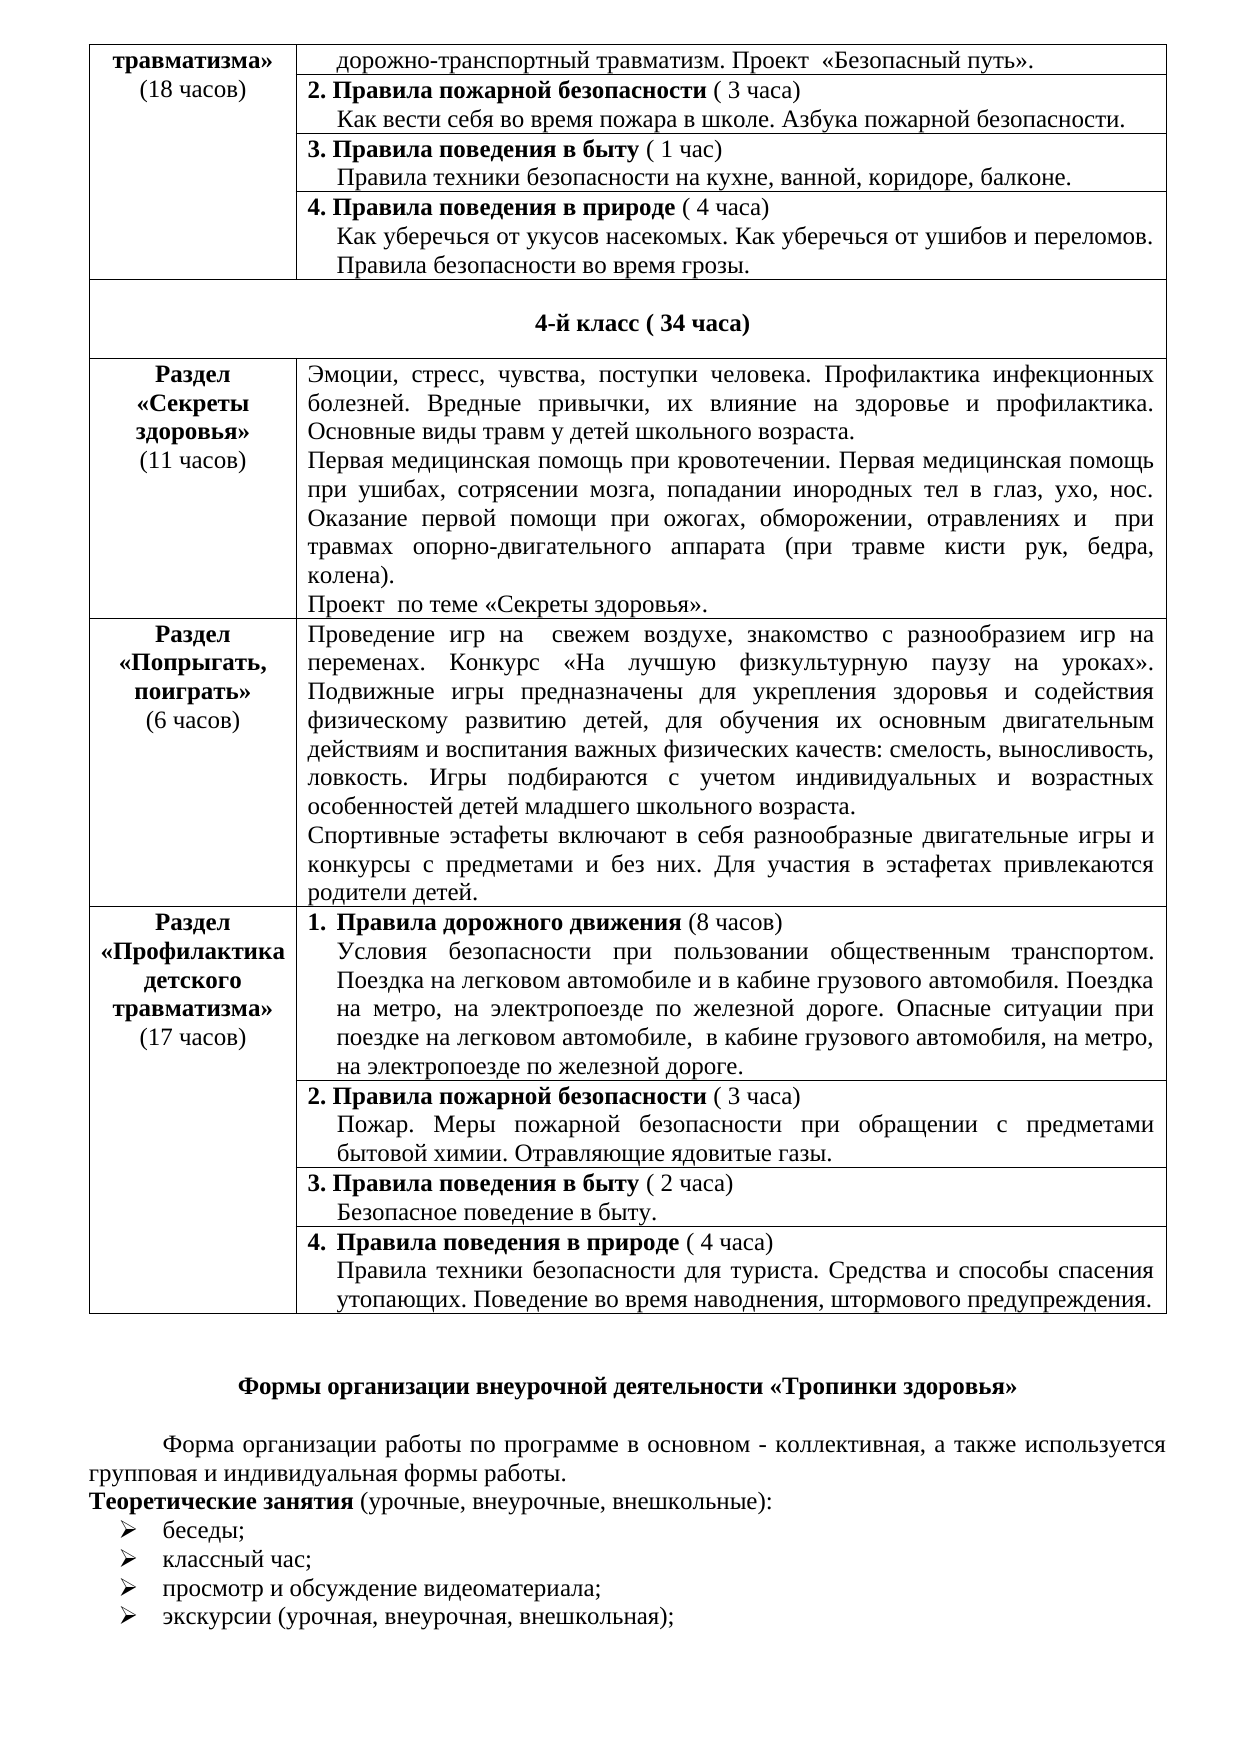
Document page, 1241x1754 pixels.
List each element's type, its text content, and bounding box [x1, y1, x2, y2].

table_cell Правила поведения в природе ( 4 часа) Правила техники безопасности для туриста. Средства и способы спасения утопающих. Поведение во время наводнения, штормового предупреждения. [297, 1227, 1166, 1313]
table_cell 4. Правила поведения в природе ( 4 часа) Как уберечься от укусов насекомых. Как уберечься от ушибов и переломов. Правила безопасности во время грозы. [297, 192, 1166, 278]
table_cell Проведение игр на свежем воздухе, знакомство с разнообразием игр на переменах. Конкурс «На лучшую физкультурную паузу на уроках». Подвижные игры предназначены для укрепления здоровья и содействия физическому развитию детей, для обучения их основным двигательным действиям и воспитания важных физических качеств: смелость, выносливость, ловкость. Игры подбираются с учетом индивидуальных и возрастных особенностей детей младшего школьного возраста. Спортивные эстафеты включают в себя разнообразные двигательные игры и конкурсы с предметами и без них. Для участия в эстафетах привлекаются родители детей. [297, 619, 1166, 906]
text Формы организации внеурочной деятельности «Тропинки здоровья» [89, 1371, 1167, 1400]
list беседы; [118, 1515, 1167, 1544]
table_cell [297, 45, 1166, 74]
table_cell Раздел «Профилактика детского травматизма» (17 часов) [90, 907, 296, 1313]
table_cell 2. Правила пожарной безопасности ( 3 часа) Пожар. Меры пожарной безопасности при обращении с предметами бытовой химии. Отравляющие ядовитые газы. [297, 1081, 1166, 1167]
list экскурсии (урочная, внеурочная, внешкольная); [118, 1601, 1167, 1630]
list просмотр и обсуждение видеоматериала; [118, 1573, 1167, 1601]
table_cell Раздел «Попрыгать, поиграть» (6 часов) [90, 619, 296, 906]
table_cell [90, 45, 296, 278]
table_cell 3. Правила поведения в быту ( 1 час) Правила техники безопасности на кухне, ванной, коридоре, балконе. [297, 134, 1166, 191]
table_cell 2. Правила пожарной безопасности ( 3 часа) Как вести себя во время пожара в школе. Азбука пожарной безопасности. [297, 75, 1166, 133]
text Форма организации работы по программе в основном - коллективная, а также используется групповая и индивидуальная формы работы. [89, 1429, 1167, 1486]
table_cell Правила дорожного движения (8 часов) Условия безопасности при пользовании общественным транспортом. Поездка на легковом автомобиле и в кабине грузового автомобиля. Поездка на метро, на электропоезде по железной дороге. Опасные ситуации при поездке на легковом автомобиле, в кабине грузового автомобиля, на метро, на электропоезде по железной дороге. [297, 907, 1166, 1080]
table_cell Эмоции, стресс, чувства, поступки человека. Профилактика инфекционных болезней. Вредные привычки, их влияние на здоровье и профилактика. Основные виды травм у детей школьного возраста. Первая медицинская помощь при кровотечении. Первая медицинская помощь при ушибах, сотрясении мозга, попадании инородных тел в глаз, ухо, нос. Оказание первой помощи при ожогах, обморожении, отравлениях и при травмах опорно-двигательного аппарата (при травме кисти рук, бедра, колена). Проект по теме «Секреты здоровья». [297, 359, 1166, 618]
list классный час; [118, 1544, 1167, 1573]
table_cell 3. Правила поведения в быту ( 2 часа) Безопасное поведение в быту. [297, 1168, 1166, 1226]
text Теоретические занятия (урочные, внеурочные, внешкольные): [89, 1486, 1167, 1515]
table_cell 4-й класс ( 34 часа) [90, 280, 1166, 358]
table_cell Раздел «Секреты здоровья» (11 часов) [90, 359, 296, 618]
